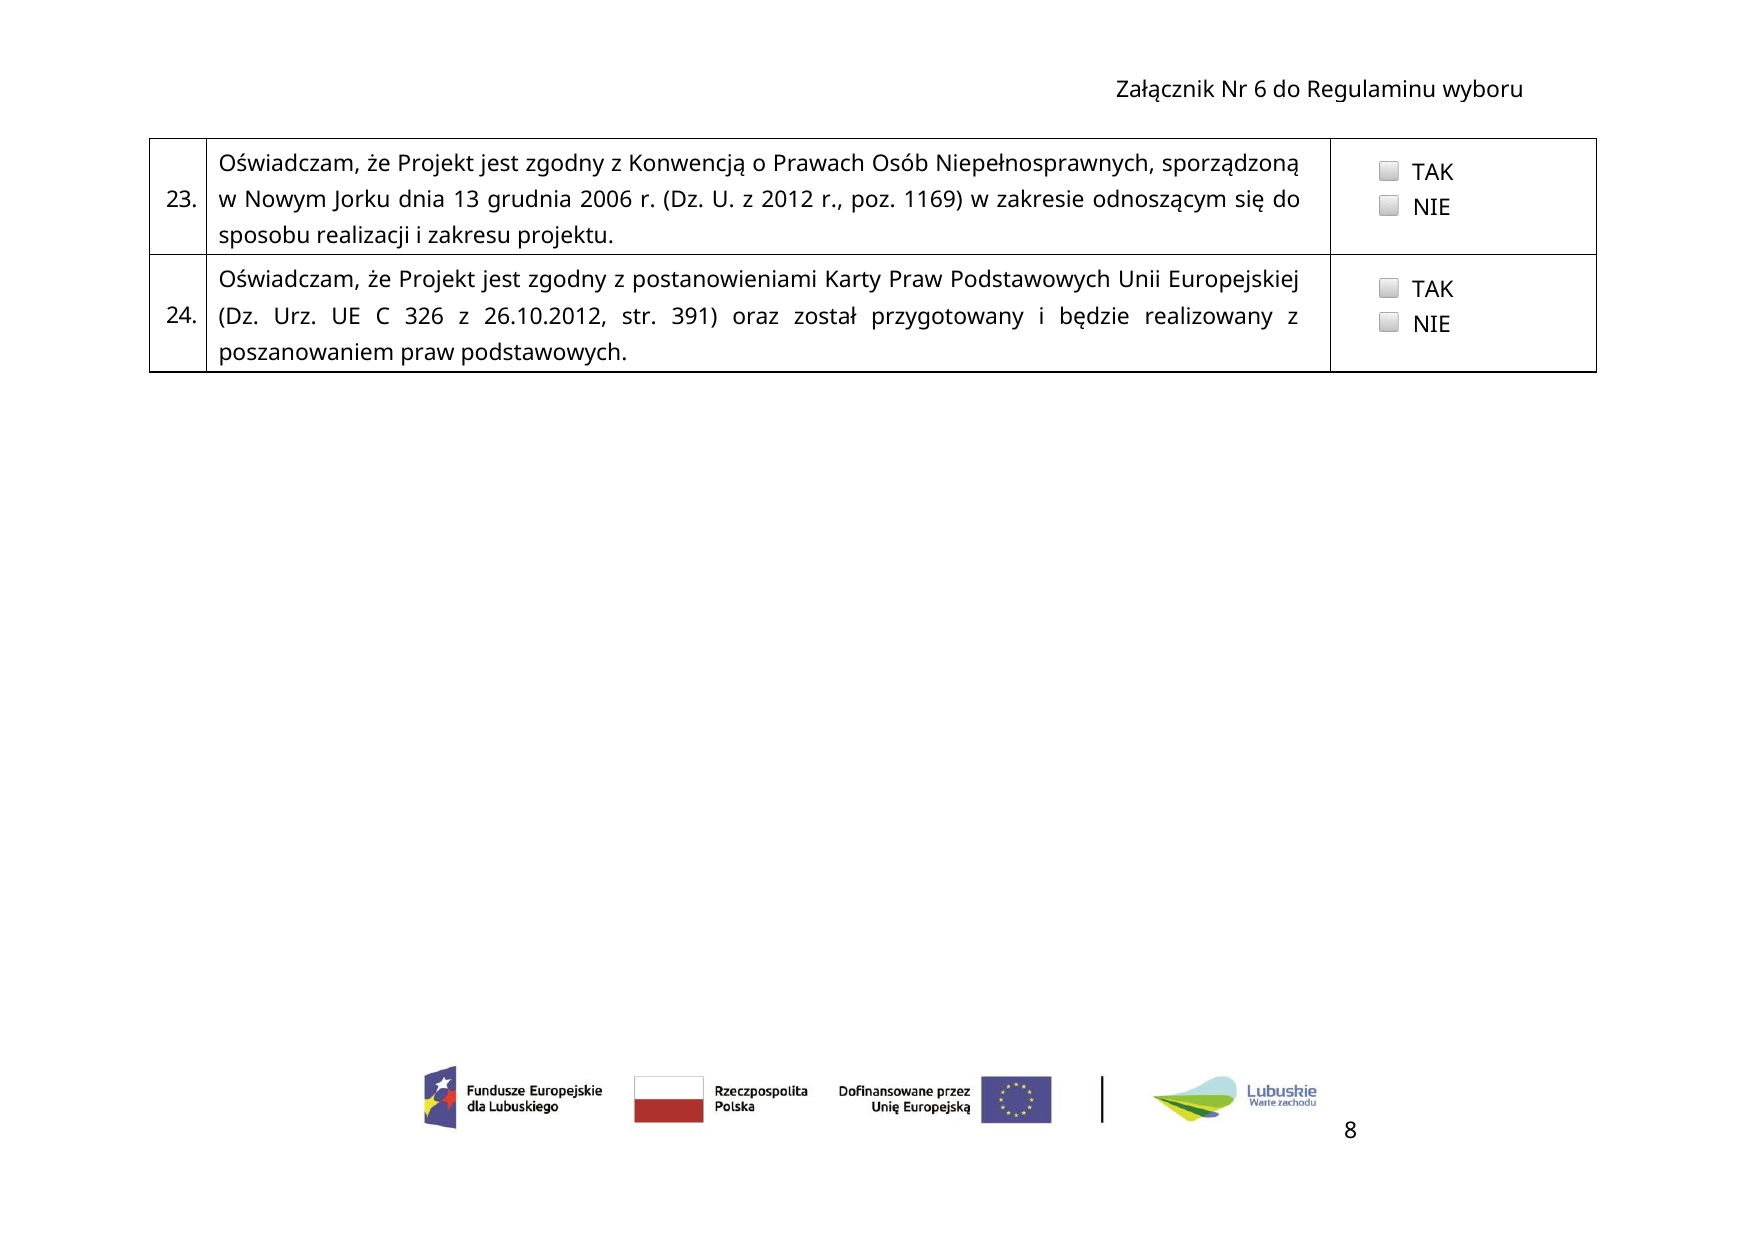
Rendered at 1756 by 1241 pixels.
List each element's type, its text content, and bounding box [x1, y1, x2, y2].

table_cell TAK NIE [1331, 139, 1596, 254]
picture [1379, 278, 1399, 298]
picture [1379, 195, 1399, 216]
table_cell TAK NIE [1331, 255, 1596, 371]
table_cell Oświadczam, że Projekt jest zgodny z postanowieniami Karty Praw Podstawowych Unii Europejskiej (Dz. Urz. UE C 326 z 26.10.2012, str. 391) oraz został przygotowany i będzie realizowany z poszanowaniem praw podstawowych. [207, 255, 1330, 371]
picture [1379, 161, 1399, 181]
table_cell Oświadczam, że Projekt jest zgodny z Konwencją o Prawach Osób Niepełnosprawnych, sporządzoną w Nowym Jorku dnia 13 grudnia 2006 r. (Dz. U. z 2012 r., poz. 1169) w zakresie odnoszącym się do sposobu realizacji i zakresu projektu. [207, 139, 1330, 254]
table_cell 23. [150, 139, 206, 254]
table_cell 24. [150, 255, 206, 371]
picture [421, 1060, 1324, 1134]
picture [1379, 312, 1399, 332]
